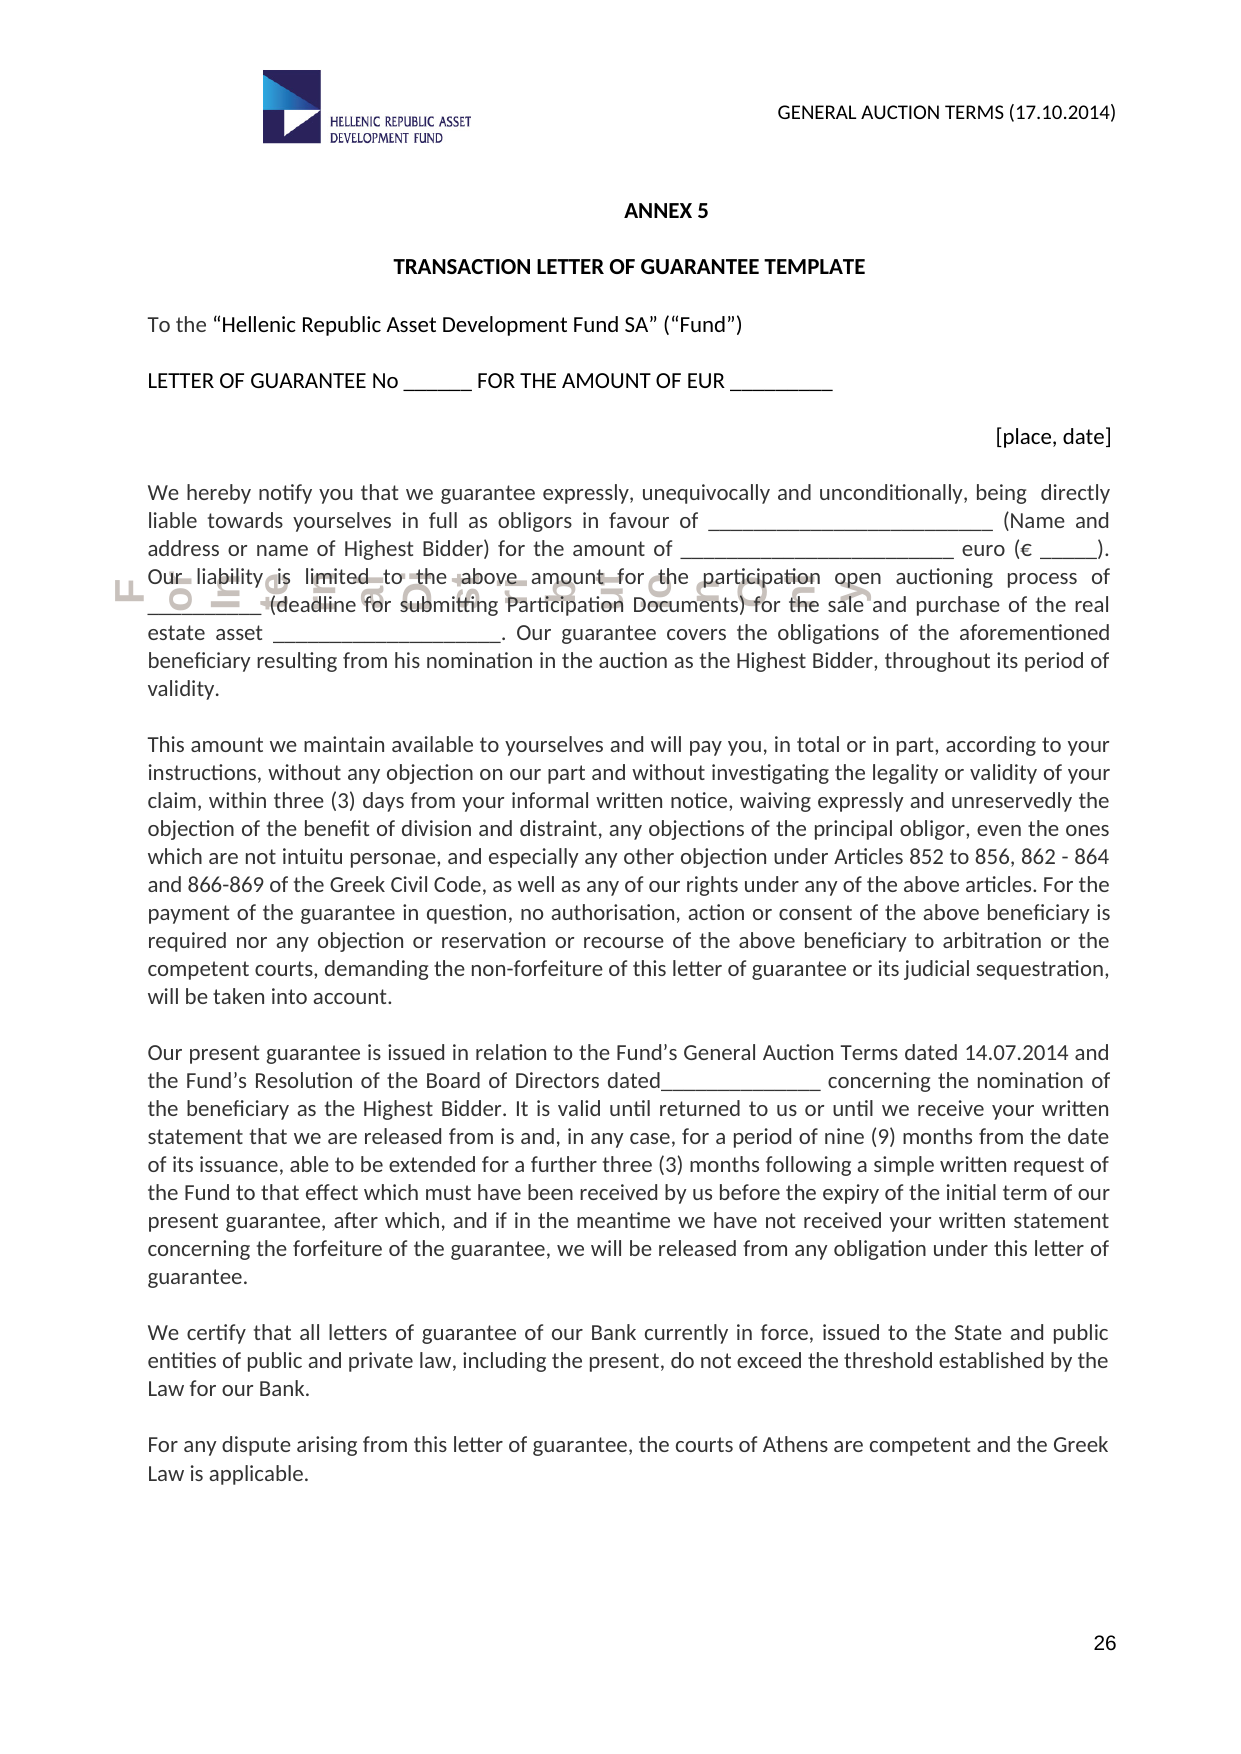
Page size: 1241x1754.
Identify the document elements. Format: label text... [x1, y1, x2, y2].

text To the “Hellenic Republic Asset Development Fund SA” (“Fund”) [147, 310, 1112, 338]
text [place, date] [147, 422, 1112, 450]
text TRANSACTION LETTER OF GUARANTEE TEMPLATE [147, 252, 1112, 280]
text ANNEX 5 [221, 196, 1112, 224]
text We hereby notify you that we guarantee expressly, unequivocally and unconditionally, being directly liable towards yourselves in full as obligors in favour of _________________________ (Name and address or name of Highest Bidder) for the amount of ________________________ euro (€ _____). Our liability is limited to the above amount for the participation open auctioning process of __________ (deadline for submitting Participation Documents) for the sale and purchase of the real estate asset ____________________. Our guarantee covers the obligations of the aforementioned beneficiary resulting from his nomination in the auction as the Highest Bidder, throughout its period of validity. This amount we maintain available to yourselves and will pay you, in total or in part, according to your instructions, without any objection on our part and without investigating the legality or validity of your claim, within three (3) days from your informal written notice, waiving expressly and unreservedly the objection of the benefit of division and distraint, any objections of the principal obligor, even the ones which are not intuitu personae, and especially any other objection under Articles 852 to 856, 862 - 864 and 866-869 of the Greek Civil Code, as well as any of our rights under any of the above articles. For the payment of the guarantee in question, no authorisation, action or consent of the above beneficiary is required nor any objection or reservation or recourse of the above beneficiary to arbitration or the competent courts, demanding the non-forfeiture of this letter of guarantee or its judicial sequestration, will be taken into account. Our present guarantee is issued in relation to the Fund’s General Auction Terms dated 14.07.2014 and the Fund’s Resolution of the Board of Directors dated______________ concerning the nomination of the beneficiary as the Highest Bidder. It is valid until returned to us or until we receive your written statement that we are released from is and, in any case, for a period of nine (9) months from the date of its issuance, able to be extended for a further three (3) months following a simple written request of the Fund to that effect which must have been received by us before the expiry of the initial term of our present guarantee, after which, and if in the meantime we have not received your written statement concerning the forfeiture of the guarantee, we will be released from any obligation under this letter of guarantee. We certify that all letters of guarantee of our Bank currently in force, issued to the State and public entities of public and private law, including the present, do not exceed the threshold established by the Law for our Bank. For any dispute arising from this letter of guarantee, the courts of Athens are competent and the Greek Law is applicable. [147, 478, 1112, 1487]
picture [263, 69, 472, 144]
text LETTER OF GUARANTEE No ______ FOR THE AMOUNT OF EUR _________ [147, 366, 1112, 394]
